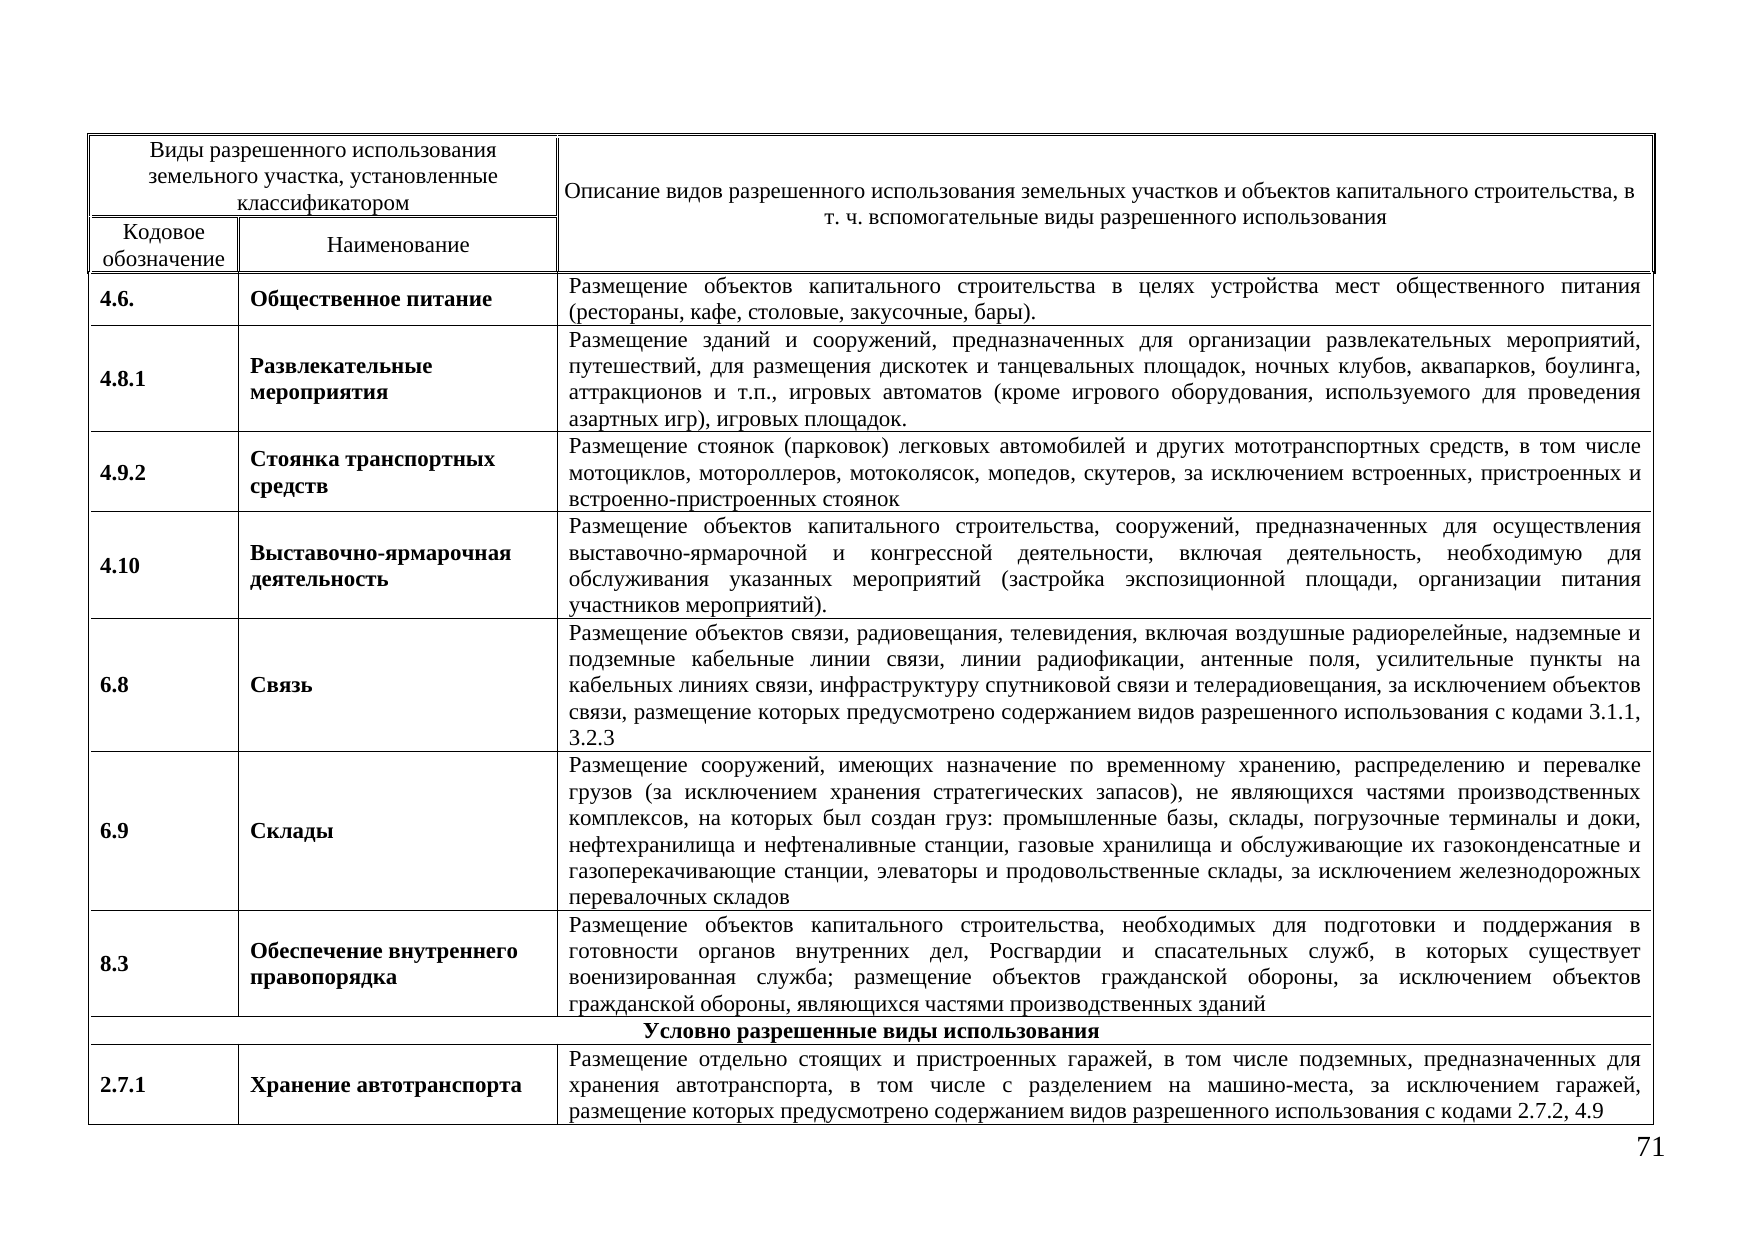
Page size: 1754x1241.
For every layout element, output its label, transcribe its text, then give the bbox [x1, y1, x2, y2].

table_header Виды разрешенного использования земельного участка, установленные классификатором [90, 136, 557, 215]
table_cell Выставочно-ярмарочная деятельность [239, 512, 557, 618]
table_cell Размещение объектов капитального строительства в целях устройства мест общественного питания (рестораны, кафе, столовые, закусочные, бары). [558, 271, 1653, 325]
table_cell Условно разрешенные виды использования [89, 1016, 1653, 1043]
table_cell Размещение стоянок (парковок) легковых автомобилей и других мототранспортных средств, в том числе мотоциклов, мотороллеров, мотоколясок, мопедов, скутеров, за исключением встроенных, пристроенных и встроенно-пристроенных стоянок [558, 431, 1653, 511]
table_cell Наименование [240, 218, 556, 271]
table_cell Обеспечение внутреннего правопорядка [239, 911, 557, 1016]
table_cell Размещение объектов капитального строительства, необходимых для подготовки и поддержания в готовности органов внутренних дел, Росгвардии и спасательных служб, в которых существует военизированная служба; размещение объектов гражданской обороны, за исключением объектов гражданской обороны, являющихся частями производственных зданий [558, 910, 1653, 1016]
table_cell 2.7.1 [89, 1044, 238, 1124]
table_cell Склады [239, 752, 557, 910]
table_cell 4.8.1 [89, 325, 238, 431]
table_cell Хранение автотранспорта [239, 1045, 557, 1124]
table_cell Размещение объектов капитального строительства, сооружений, предназначенных для осуществления выставочно-ярмарочной и конгрессной деятельности, включая деятельность, необходимую для обслуживания указанных мероприятий (застройка экспозиционной площади, организации питания участников мероприятий). [558, 511, 1653, 618]
table_cell Общественное питание [239, 274, 557, 325]
table_cell Размещение объектов связи, радиовещания, телевидения, включая воздушные радиорелейные, надземные и подземные кабельные линии связи, линии радиофикации, антенные поля, усилительные пункты на кабельных линиях связи, инфраструктуру спутниковой связи и телерадиовещания, за исключением объектов связи, размещение которых предусмотрено содержанием видов разрешенного использования с кодами 3.1.1, 3.2.3 [558, 618, 1653, 751]
table_cell Кодовое обозначение [89, 215, 239, 271]
table_cell 4.6. [89, 271, 238, 325]
table_cell Размещение отдельно стоящих и пристроенных гаражей, в том числе подземных, предназначенных для хранения автотранспорта, в том числе с разделением на машино-места, за исключением гаражей, размещение которых предусмотрено содержанием видов разрешенного использования с кодами 2.7.2, 4.9 [558, 1044, 1653, 1124]
table_cell 4.9.2 [89, 431, 238, 511]
table_cell Размещение зданий и сооружений, предназначенных для организации развлекательных мероприятий, путешествий, для размещения дискотек и танцевальных площадок, ночных клубов, аквапарков, боулинга, аттракционов и т.п., игровых автоматов (кроме игрового оборудования, используемого для проведения азартных игр), игровых площадок. [558, 325, 1653, 431]
table_cell 6.8 [89, 618, 238, 751]
table_cell 4.10 [89, 511, 238, 618]
table_header Описание видов разрешенного использования земельных участков и объектов капитального строительства, в т. ч. вспомогательные виды разрешенного использования [558, 136, 1652, 271]
table_cell 8.3 [89, 910, 238, 1016]
table_cell Стоянка транспортных средств [239, 432, 557, 511]
table_cell Связь [239, 619, 557, 751]
table_cell 6.9 [89, 751, 238, 910]
table_cell Размещение сооружений, имеющих назначение по временному хранению, распределению и перевалке грузов (за исключением хранения стратегических запасов), не являющихся частями производственных комплексов, на которых был создан груз: промышленные базы, склады, погрузочные терминалы и доки, нефтехранилища и нефтеналивные станции, газовые хранилища и обслуживающие их газоконденсатные и газоперекачивающие станции, элеваторы и продовольственные склады, за исключением железнодорожных перевалочных складов [558, 751, 1653, 910]
table_cell Развлекательные мероприятия [239, 326, 557, 431]
